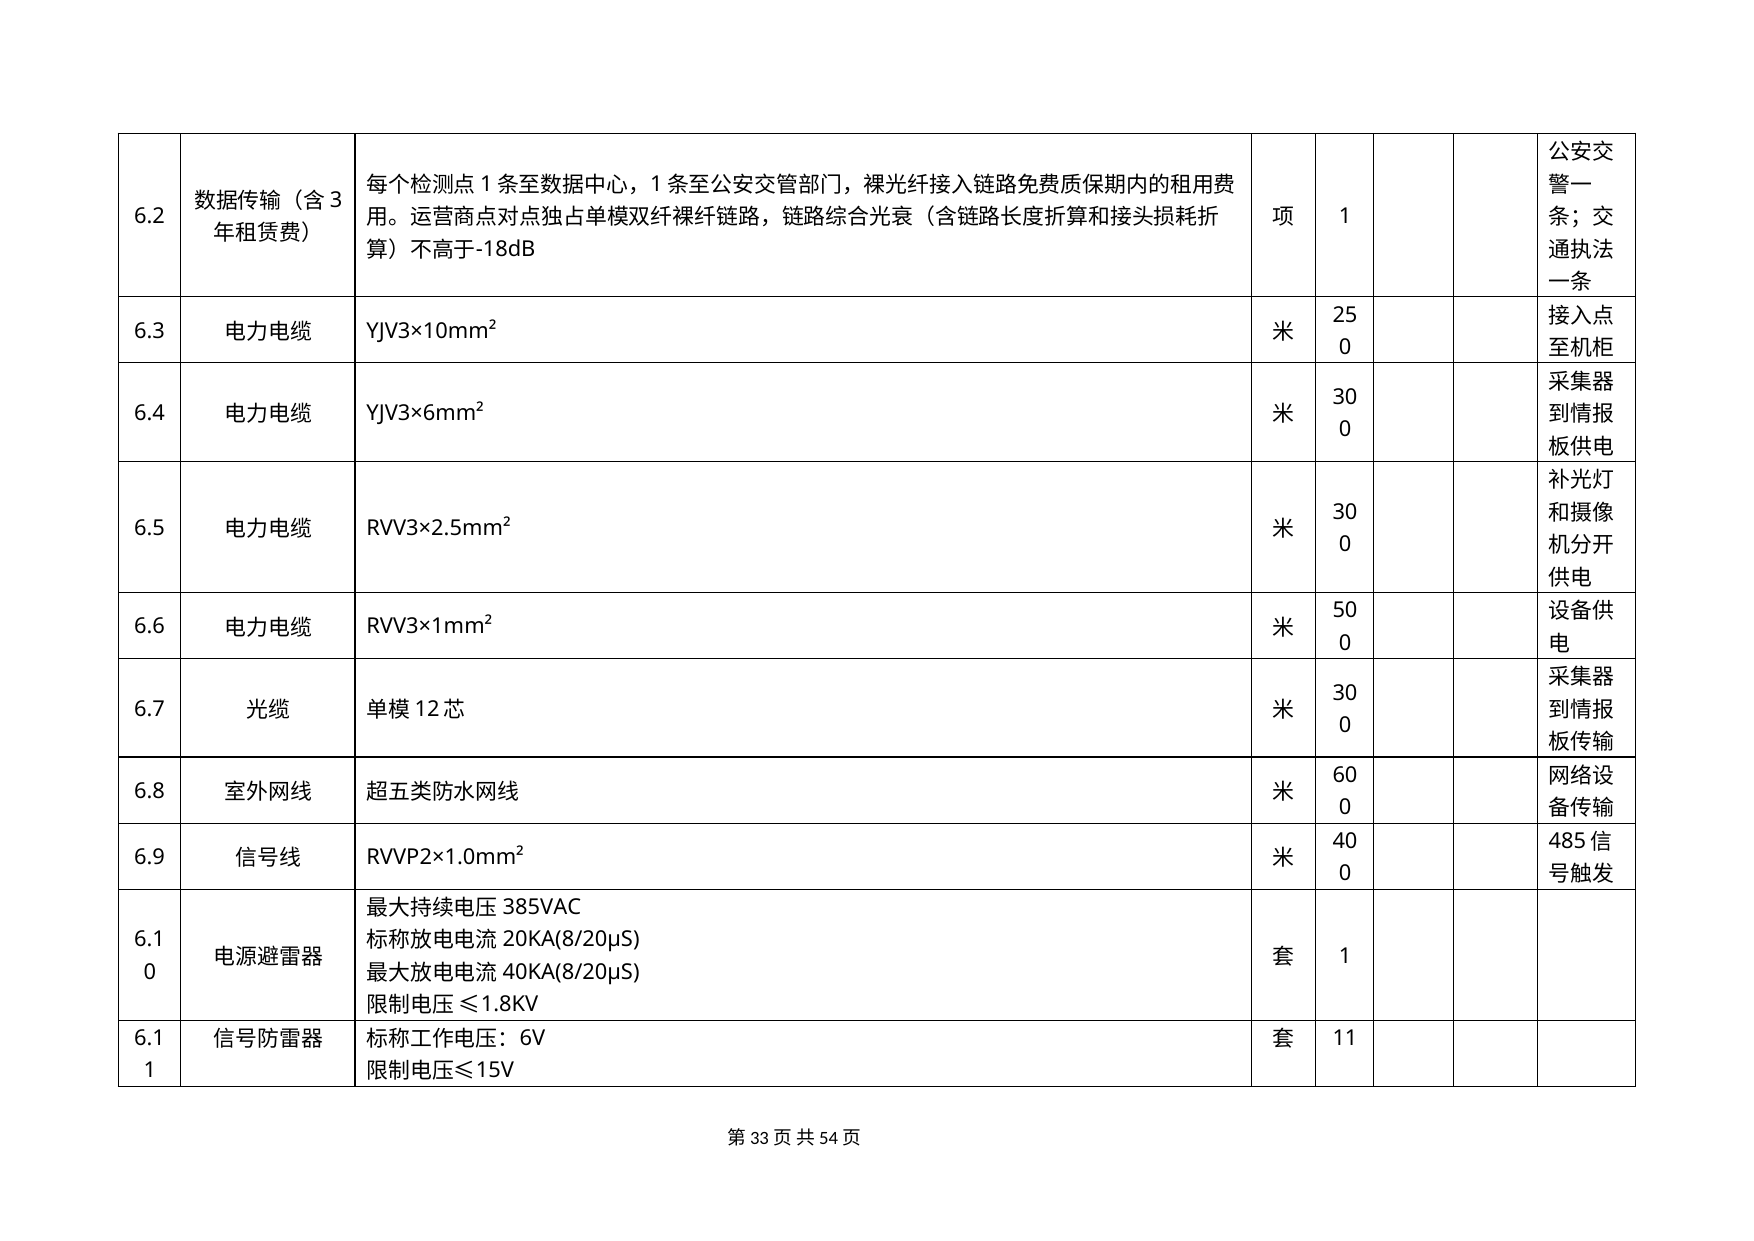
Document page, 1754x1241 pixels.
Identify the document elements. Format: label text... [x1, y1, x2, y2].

table_cell 6.4 [119, 363, 180, 461]
table_cell 公安交警一条；交通执法一条 [1538, 134, 1635, 296]
table_cell 米 [1252, 462, 1315, 592]
table_cell 6.10 [119, 890, 180, 1019]
table_cell 电力电缆 [181, 297, 354, 362]
table_cell 400 [1316, 824, 1373, 888]
table_cell 1 [1316, 134, 1373, 296]
table_cell [1454, 462, 1537, 592]
table_cell 1 [1316, 890, 1373, 1019]
table_cell 485信号触发 [1538, 824, 1635, 888]
table_cell [1538, 890, 1635, 1019]
table_cell 米 [1252, 824, 1315, 888]
table_cell 电力电缆 [181, 462, 354, 592]
table_cell 信号防雷器 [181, 1021, 354, 1086]
table_cell 6.8 [119, 758, 180, 822]
table_cell 电源避雷器 [181, 890, 354, 1019]
table_cell 米 [1252, 758, 1315, 822]
table_cell [1374, 659, 1453, 756]
table_cell [1454, 297, 1537, 362]
table_cell 6.6 [119, 593, 180, 658]
table_cell 6.11 [119, 1021, 180, 1086]
table_cell 300 [1316, 462, 1373, 592]
table_cell [1374, 824, 1453, 888]
table_cell 300 [1316, 363, 1373, 461]
table_cell 电力电缆 [181, 363, 354, 461]
table_cell YJV3×6mm² [356, 363, 1251, 461]
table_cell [356, 1021, 1251, 1086]
table_cell [1454, 1021, 1537, 1086]
table_cell 6.2 [119, 134, 180, 296]
table_cell [1454, 890, 1537, 1019]
table_cell 电力电缆 [181, 593, 354, 658]
table_cell 信号线 [181, 824, 354, 888]
table_cell [1374, 593, 1453, 658]
table_cell 米 [1252, 659, 1315, 756]
table_cell 6.3 [119, 297, 180, 362]
table_cell [1538, 1021, 1635, 1086]
table_cell [1454, 363, 1537, 461]
table_cell 套 [1252, 1021, 1315, 1086]
table_cell [1374, 890, 1453, 1019]
table_cell 米 [1252, 363, 1315, 461]
table_cell 数据传输（含3年租赁费） [181, 134, 354, 296]
table_cell 采集器到情报板供电 [1538, 363, 1635, 461]
table_cell 接入点至机柜 [1538, 297, 1635, 362]
table_cell 6.9 [119, 824, 180, 888]
table_cell 500 [1316, 593, 1373, 658]
table_cell 6.7 [119, 659, 180, 756]
table_cell 单模12芯 [356, 659, 1251, 756]
table_cell 超五类防水网线 [356, 758, 1251, 822]
table_cell 最大持续电压 385VAC 标称放电电流 20KA(8/20μS) 最大放电电流 40KA(8/20μS) 限制电压 ≤1.8KV [356, 890, 1251, 1019]
table_cell [1374, 363, 1453, 461]
table_cell RVV3×1mm² [356, 593, 1251, 658]
table_cell [1454, 134, 1537, 296]
table_cell 11 [1316, 1021, 1373, 1086]
table_cell 每个检测点1条至数据中心，1条至公安交管部门，裸光纤接入链路免费质保期内的租用费用。运营商点对点独占单模双纤裸纤链路，链路综合光衰（含链路长度折算和接头损耗折算）不高于-18dB [356, 134, 1251, 296]
table_cell [1454, 593, 1537, 658]
table_cell 室外网线 [181, 758, 354, 822]
table_cell [1454, 824, 1537, 888]
table_cell [1374, 134, 1453, 296]
table_cell [1374, 462, 1453, 592]
table_cell 补光灯和摄像机分开供电 [1538, 462, 1635, 592]
table_cell [1454, 659, 1537, 756]
table_cell 250 [1316, 297, 1373, 362]
table_cell RVVP2×1.0mm² [356, 824, 1251, 888]
table_cell 网络设备传输 [1538, 758, 1635, 822]
table_cell 6.5 [119, 462, 180, 592]
table_cell RVV3×2.5mm² [356, 462, 1251, 592]
table_cell YJV3×10mm² [356, 297, 1251, 362]
table_cell 套 [1252, 890, 1315, 1019]
table_cell 300 [1316, 659, 1373, 756]
table_cell 项 [1252, 134, 1315, 296]
table_cell [1374, 758, 1453, 822]
table_cell 米 [1252, 297, 1315, 362]
table_cell [1454, 758, 1537, 822]
table_cell 光缆 [181, 659, 354, 756]
table_cell [1374, 297, 1453, 362]
table_cell 设备供电 [1538, 593, 1635, 658]
table_cell [1374, 1021, 1453, 1086]
table_cell 采集器到情报板传输 [1538, 659, 1635, 756]
table_cell 米 [1252, 593, 1315, 658]
table_cell 600 [1316, 758, 1373, 822]
